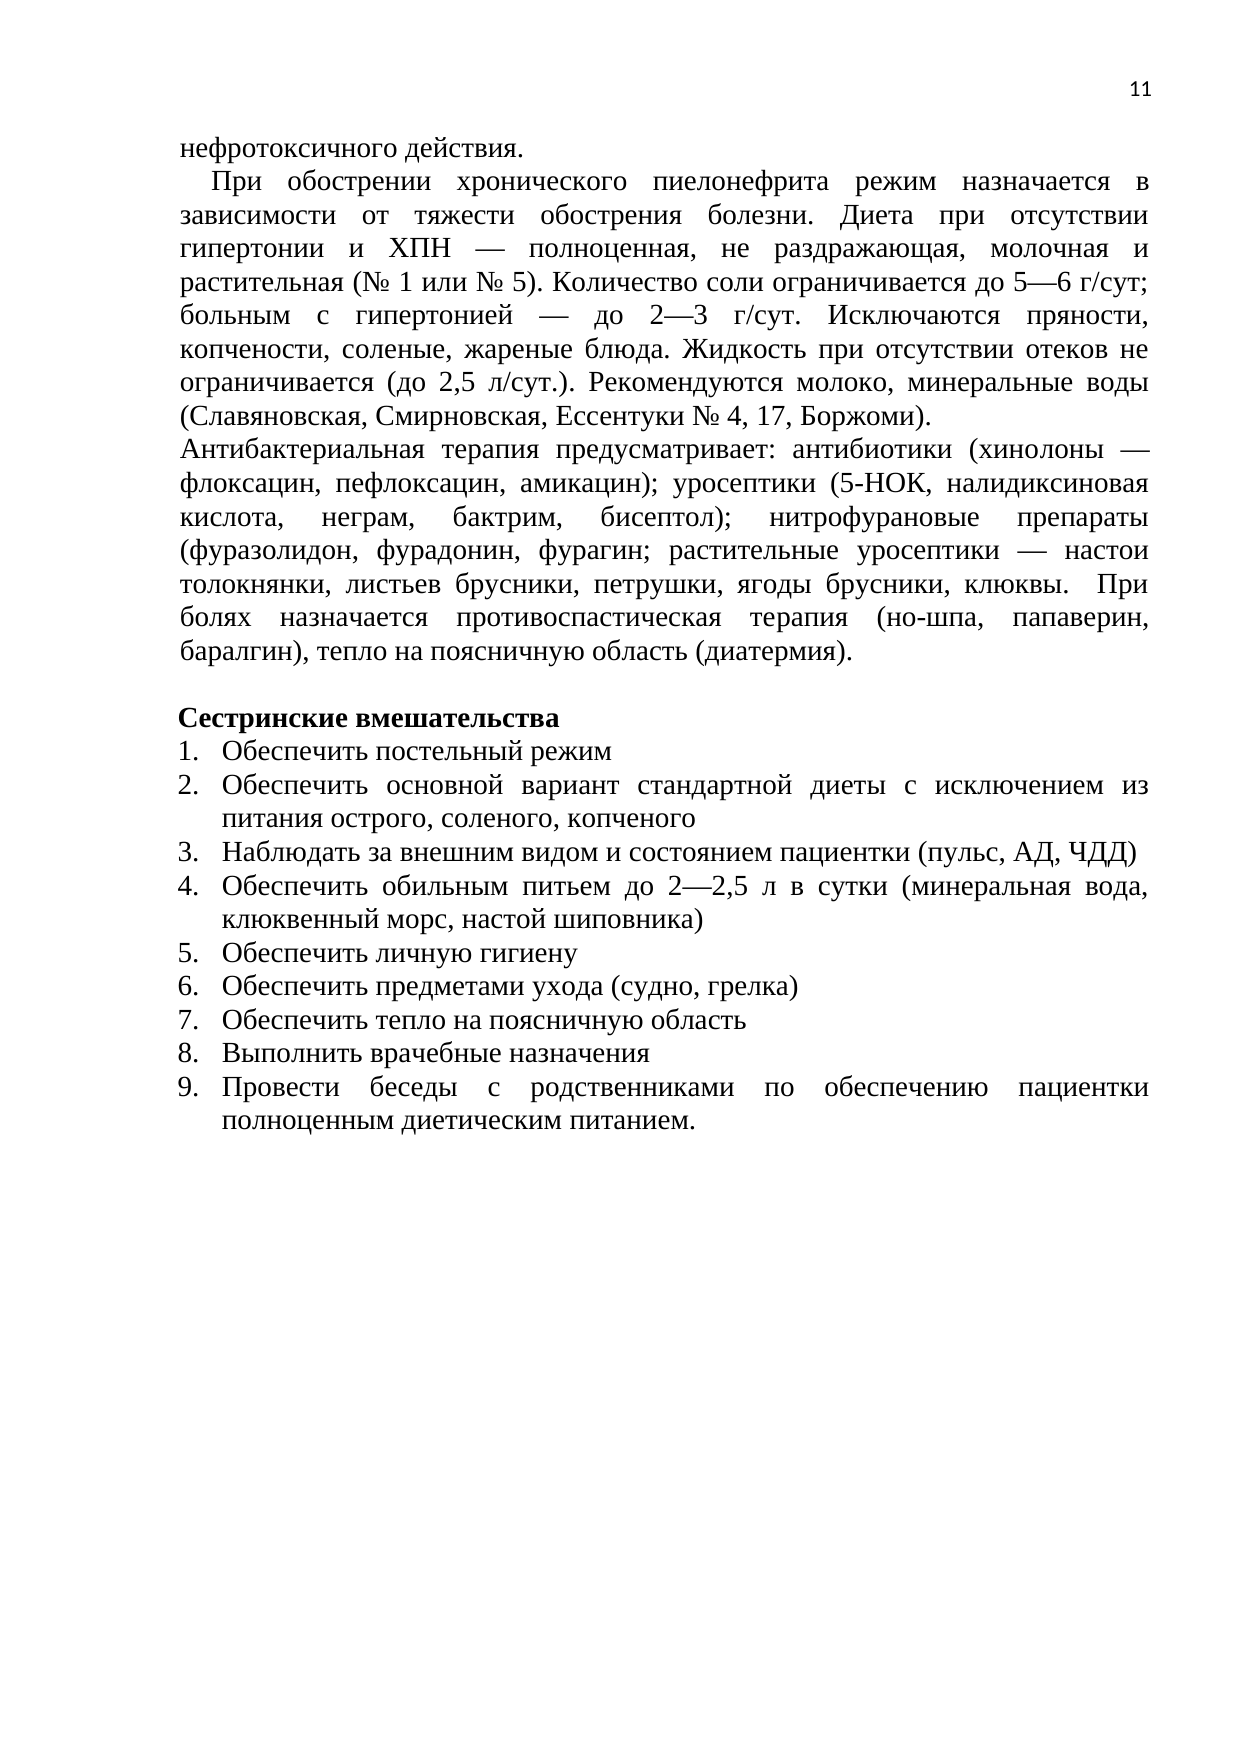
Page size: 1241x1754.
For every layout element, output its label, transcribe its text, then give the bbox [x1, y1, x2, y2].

list Обеспечить предметами ухода (судно, грелка) [177, 968, 1149, 1002]
list Обеспечить обильным питьем до 2—2,5 л в сутки (минеральная вода, клюквенный морс, настой шиповника) [177, 868, 1149, 935]
text Антибактериальная терапия предусматривает: антибиотики (хинолоны — флоксацин, пефлоксацин, амикацин); уросептики (5-НОК, налидиксиновая кислота, неграм, бактрим, бисептол); нитрофурановые препараты (фуразолидон, фурадонин, фурагин; растительные уросептики — настои толокнянки, листьев брусники, петрушки, ягоды брусники, клюквы. При болях назначается противоспастическая терапия (но-шпа, папаверин, баралгин), тепло на поясничную область (диатермия). [179, 432, 1149, 666]
list Провести беседы с родственниками по обеспечению пациентки полноценным диетическим питанием. [177, 1069, 1149, 1136]
list Наблюдать за внешним видом и состоянием пациентки (пульс, АД, ЧДД) [177, 834, 1149, 868]
list Обеспечить основной вариант стандартной диеты с исключением из питания острого, соленого, копченого [177, 767, 1149, 834]
list Обеспечить тепло на поясничную область [177, 1002, 1149, 1035]
list Обеспечить постельный режим [177, 733, 1149, 767]
list Выполнить врачебные назначения [177, 1035, 1149, 1069]
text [179, 130, 1152, 163]
text При обострении хронического пиелонефрита режим назначается в зависимости от тяжести обострения болезни. Диета при отсутствии гипертонии и ХПН — полноценная, не раздражающая, молочная и растительная (№ 1 или № 5). Количество соли ограничивается до 5—6 г/сут; больным с гипертонией — до 2—3 г/сут. Исключаются пряности, копчености, соленые, жареные блюда. Жидкость при отсутствии отеков не ограничивается (до 2,5 л/сут.). Рекомендуются молоко, минеральные воды (Славяновская, Смирновская, Ессентуки № 4, 17, Боржоми). [179, 163, 1149, 432]
list Обеспечить личную гигиену [177, 935, 1149, 968]
text Сестринские вмешательства [177, 700, 1152, 733]
